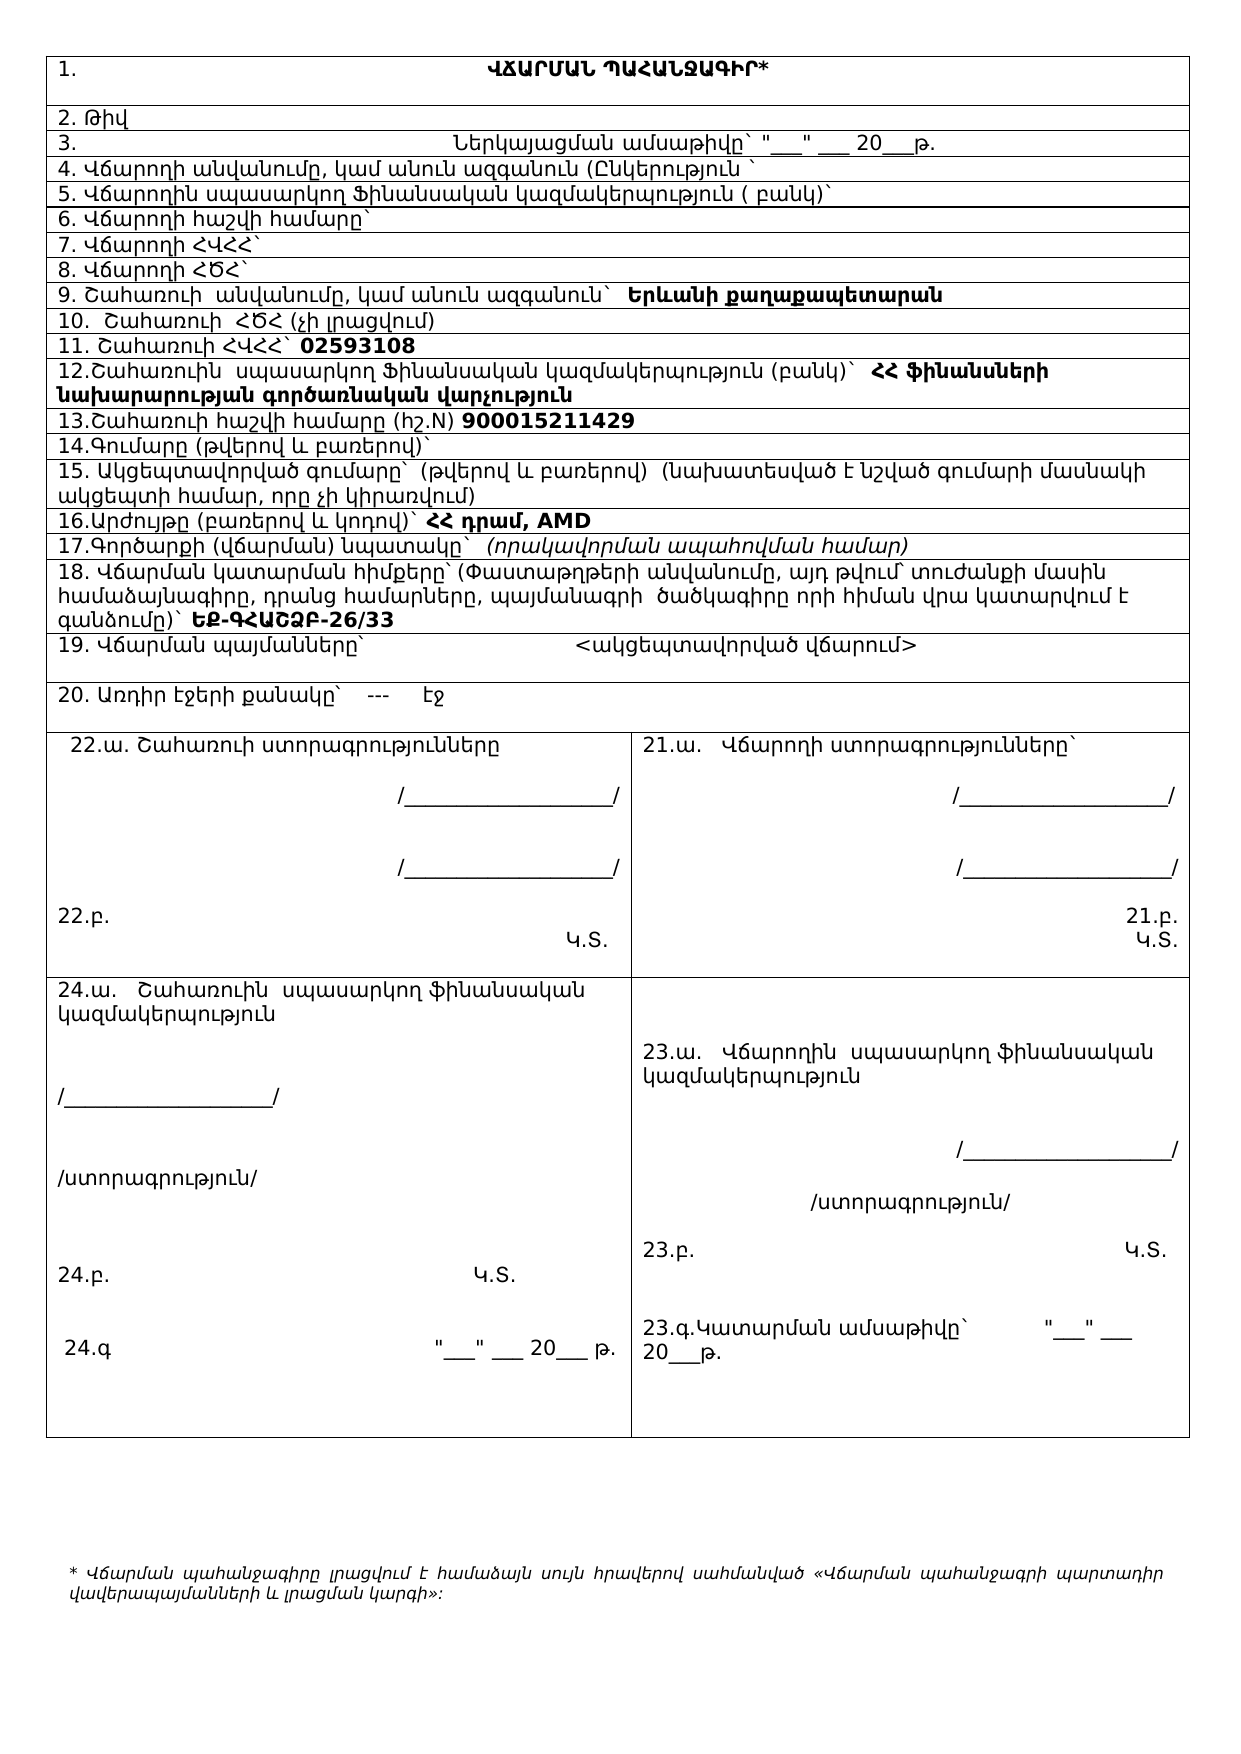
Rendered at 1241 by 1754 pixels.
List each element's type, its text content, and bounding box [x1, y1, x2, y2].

text * Վճարման պահանջագիրը լրացվում է համաձայն սույն հրավերով սահմանված «Վճարման պահանջագրի պարտադիր վավերապայմանների և լրացման կարգի»: [69, 1564, 1167, 1603]
table_cell 23.ա. Վճարողին սպասարկող ֆինանսական կազմակերպություն /____________________/ /ստորագրություն/ [632, 978, 1189, 1238]
table_cell 14.Գումարը (թվերով և բառերով)` [47, 434, 1189, 458]
table_cell 24.բ. Կ.Տ. 24.գ "___" ___ 20___ թ. [47, 1239, 631, 1437]
table_cell 17.Գործարքի (վճարման) նպատակը` (որակավորման ապահովման համար) [47, 534, 1189, 559]
table_cell 11. Շահառուի ՀՎՀՀ` 02593108 [47, 334, 1189, 358]
table_cell 19. Վճարման պայմանները՝ <ակցեպտավորված վճարում> [47, 634, 1189, 682]
table_cell 9. Շահառուի անվանումը, կամ անուն ազգանուն` Երևանի քաղաքապետարան [47, 283, 1189, 308]
table_cell 20. Առդիր էջերի քանակը՝ --- էջ [47, 683, 1189, 732]
table_cell 15. Ակցեպտավորված գումարը՝ (թվերով և բառերով) (նախատեսված է նշված գումարի մասնակի ակցեպտի համար, որը չի կիրառվում) [47, 460, 1189, 508]
table_cell 7. Վճարողի ՀՎՀՀ` [47, 233, 1189, 257]
table_cell 22.ա. Շահառուի ստորագրությունները /____________________/ /____________________/ 22.բ. Կ.Տ. [47, 733, 631, 977]
table_cell 8. Վճարողի ՀԾՀ` [47, 258, 1189, 282]
table_cell 23.բ. Կ.Տ. 23.գ.Կատարման ամսաթիվը` "___" ___ 20___թ. [632, 1239, 1189, 1437]
table_cell 10. Շահառուի ՀԾՀ (չի լրացվում) [47, 309, 1189, 333]
table_header 1. ՎՃԱՐՄԱՆ ՊԱՀԱՆՋԱԳԻՐ* [47, 57, 1189, 105]
table_cell 24.ա. Շահառուին սպասարկող ֆինանսական կազմակերպություն /____________________/ /ստորագրություն/ [47, 978, 631, 1238]
table_cell 18. Վճարման կատարման հիմքերը՝ (Փաստաթղթերի անվանումը, այդ թվում՝ տուժանքի մասին համաձայնագիրը, դրանց համարները, պայմանագրի ծածկագիրը որի հիման վրա կատարվում է գանձումը)` ԵՔ-ԳՀԱՇՁԲ-26/33 [47, 560, 1189, 632]
table_cell 2. Թիվ [47, 106, 1189, 130]
table_cell 3. Ներկայացման ամսաթիվը` "___" ___ 20___թ. [47, 131, 1189, 156]
table_cell 21.ա. Վճարողի ստորագրությունները` /____________________/ /____________________/ 21.բ. Կ.Տ. [632, 733, 1189, 977]
table_cell 16.Արժույթը (բառերով և կոդով)` ՀՀ դրամ, AMD [47, 509, 1189, 533]
table_cell 5. Վճարողին սպասարկող Ֆինանսական կազմակերպություն ( բանկ)` [47, 182, 1189, 206]
table_cell 12.Շահառուին սպասարկող Ֆինանսական կազմակերպություն (բանկ)` ՀՀ ֆինանսների նախարարության գործառնական վարչություն [47, 359, 1189, 408]
table_cell 4. Վճարողի անվանումը, կամ անուն ազգանուն (Ընկերություն ` [47, 157, 1189, 181]
table_cell 13.Շահառուի հաշվի համարը (հշ.N) 900015211429 [47, 409, 1189, 433]
table_cell 6. Վճարողի հաշվի համարը` [47, 208, 1189, 232]
